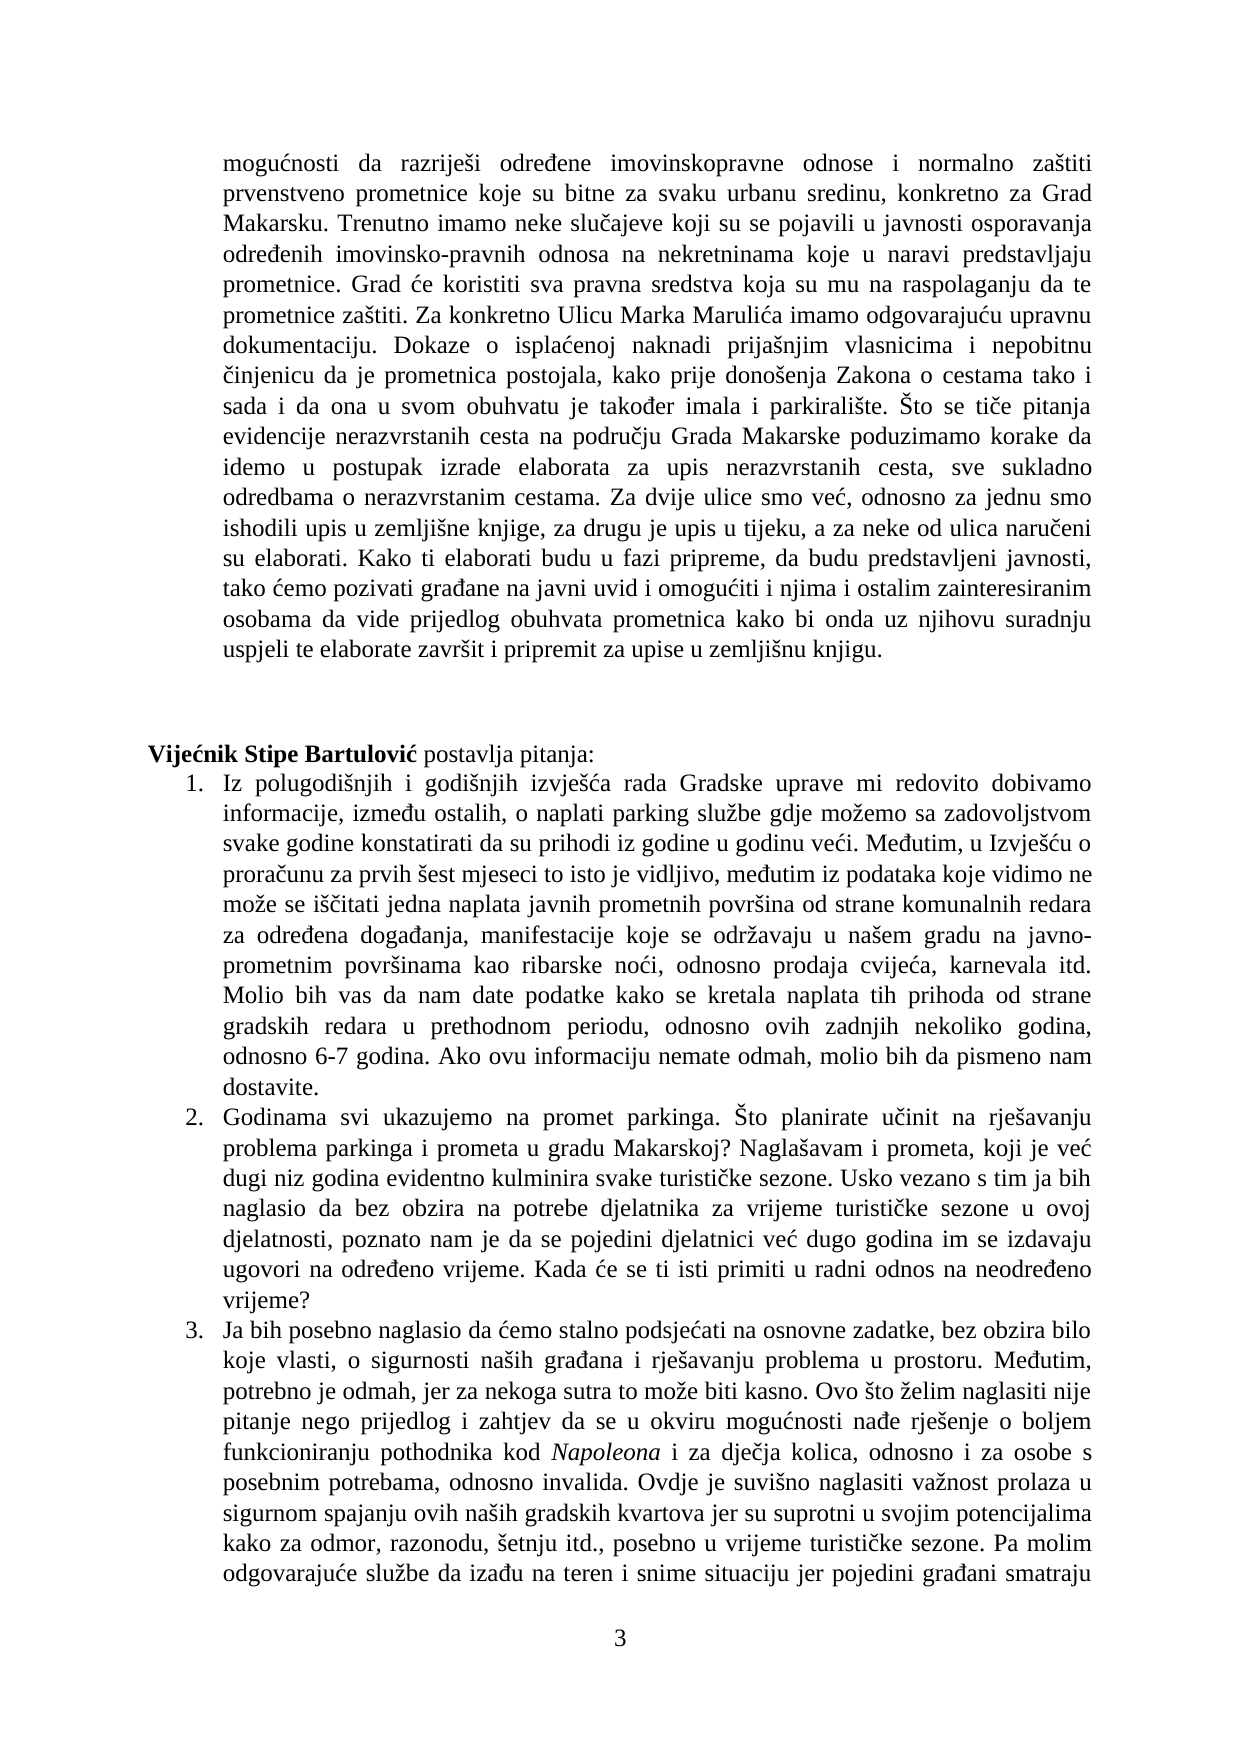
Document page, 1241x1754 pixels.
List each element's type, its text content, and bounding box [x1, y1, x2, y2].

list Iz polugodišnjih i godišnjih izvješća rada Gradske uprave mi redovito dobivamo informacije, između ostalih, o naplati parking službe gdje možemo sa zadovoljstvom svake godine konstatirati da su prihodi iz godine u godinu veći. Međutim, u Izvješću o proračunu za prvih šest mjeseci to isto je vidljivo, međutim iz podataka koje vidimo ne može se iščitati jedna naplata javnih prometnih površina od strane komunalnih redara za određena događanja, manifestacije koje se održavaju u našem gradu na javno-prometnim površinama kao ribarske noći, odnosno prodaja cvijeća, karnevala itd. Molio bih vas da nam date podatke kako se kretala naplata tih prihoda od strane gradskih redara u prethodnom periodu, odnosno ovih zadnjih nekoliko godina, odnosno 6-7 godina. Ako ovu informaciju nemate odmah, molio bih da pismeno nam dostavite. [185, 768, 1093, 1101]
text Vijećnik Stipe Bartulović postavlja pitanja: [148, 739, 1093, 768]
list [185, 148, 1093, 663]
list Godinama svi ukazujemo na promet parkinga. Što planirate učinit na rješavanju problema parkinga i prometa u gradu Makarskoj? Naglašavam i prometa, koji je već dugi niz godina evidentno kulminira svake turističke sezone. Usko vezano s tim ja bih naglasio da bez obzira na potrebe djelatnika za vrijeme turističke sezone u ovoj djelatnosti, poznato nam je da se pojedini djelatnici već dugo godina im se izdavaju ugovori na određeno vrijeme. Kada će se ti isti primiti u radni odnos na neodređeno vrijeme? [185, 1102, 1093, 1313]
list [185, 1315, 1093, 1587]
